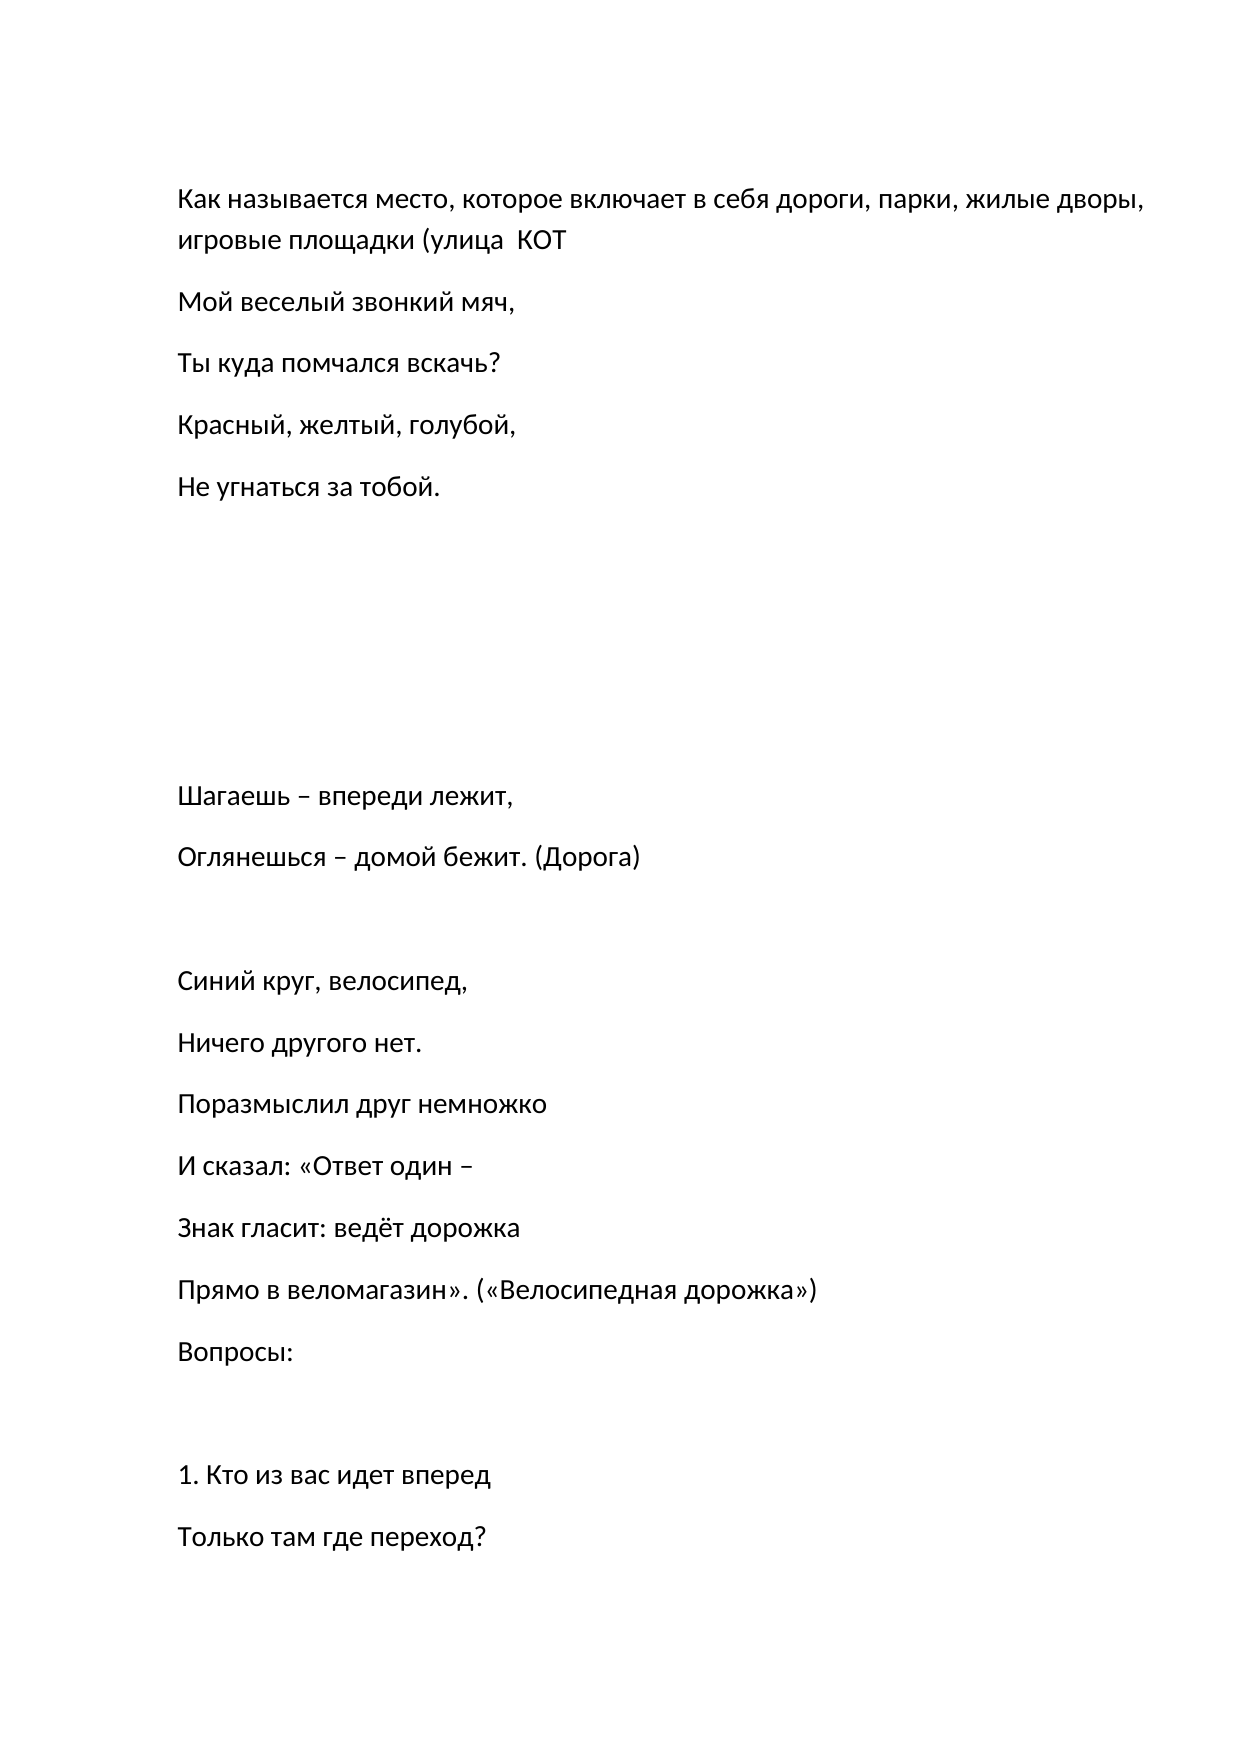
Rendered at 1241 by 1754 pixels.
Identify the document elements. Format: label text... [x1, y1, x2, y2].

text Прямо в веломагазин». («Велосипедная дорожка») [177, 1271, 1152, 1307]
text Как называется место, которое включает в себя дороги, парки, жилые дворы, игровые площадки (улица КОТ [177, 180, 1152, 256]
text Оглянешься – домой бежит. (Дорога) [177, 838, 1152, 874]
text Знак гласит: ведёт дорожка [177, 1209, 1152, 1245]
text Вопросы: [177, 1333, 1152, 1368]
text Синий круг, велосипед, [177, 962, 1152, 998]
text 1. Кто из вас идет вперед [177, 1456, 1152, 1492]
text Не угнаться за тобой. [177, 468, 1152, 503]
text Ничего другого нет. [177, 1024, 1152, 1059]
text И сказал: «Ответ один – [177, 1147, 1152, 1183]
text Ты куда помчался вскачь? [177, 344, 1152, 380]
text Шагаешь – впереди лежит, [177, 777, 1152, 812]
text Поразмыслил друг немножко [177, 1086, 1152, 1121]
text Только там где переход? [177, 1518, 1152, 1554]
text Мой веселый звонкий мяч, [177, 283, 1152, 318]
text Красный, желтый, голубой, [177, 406, 1152, 442]
